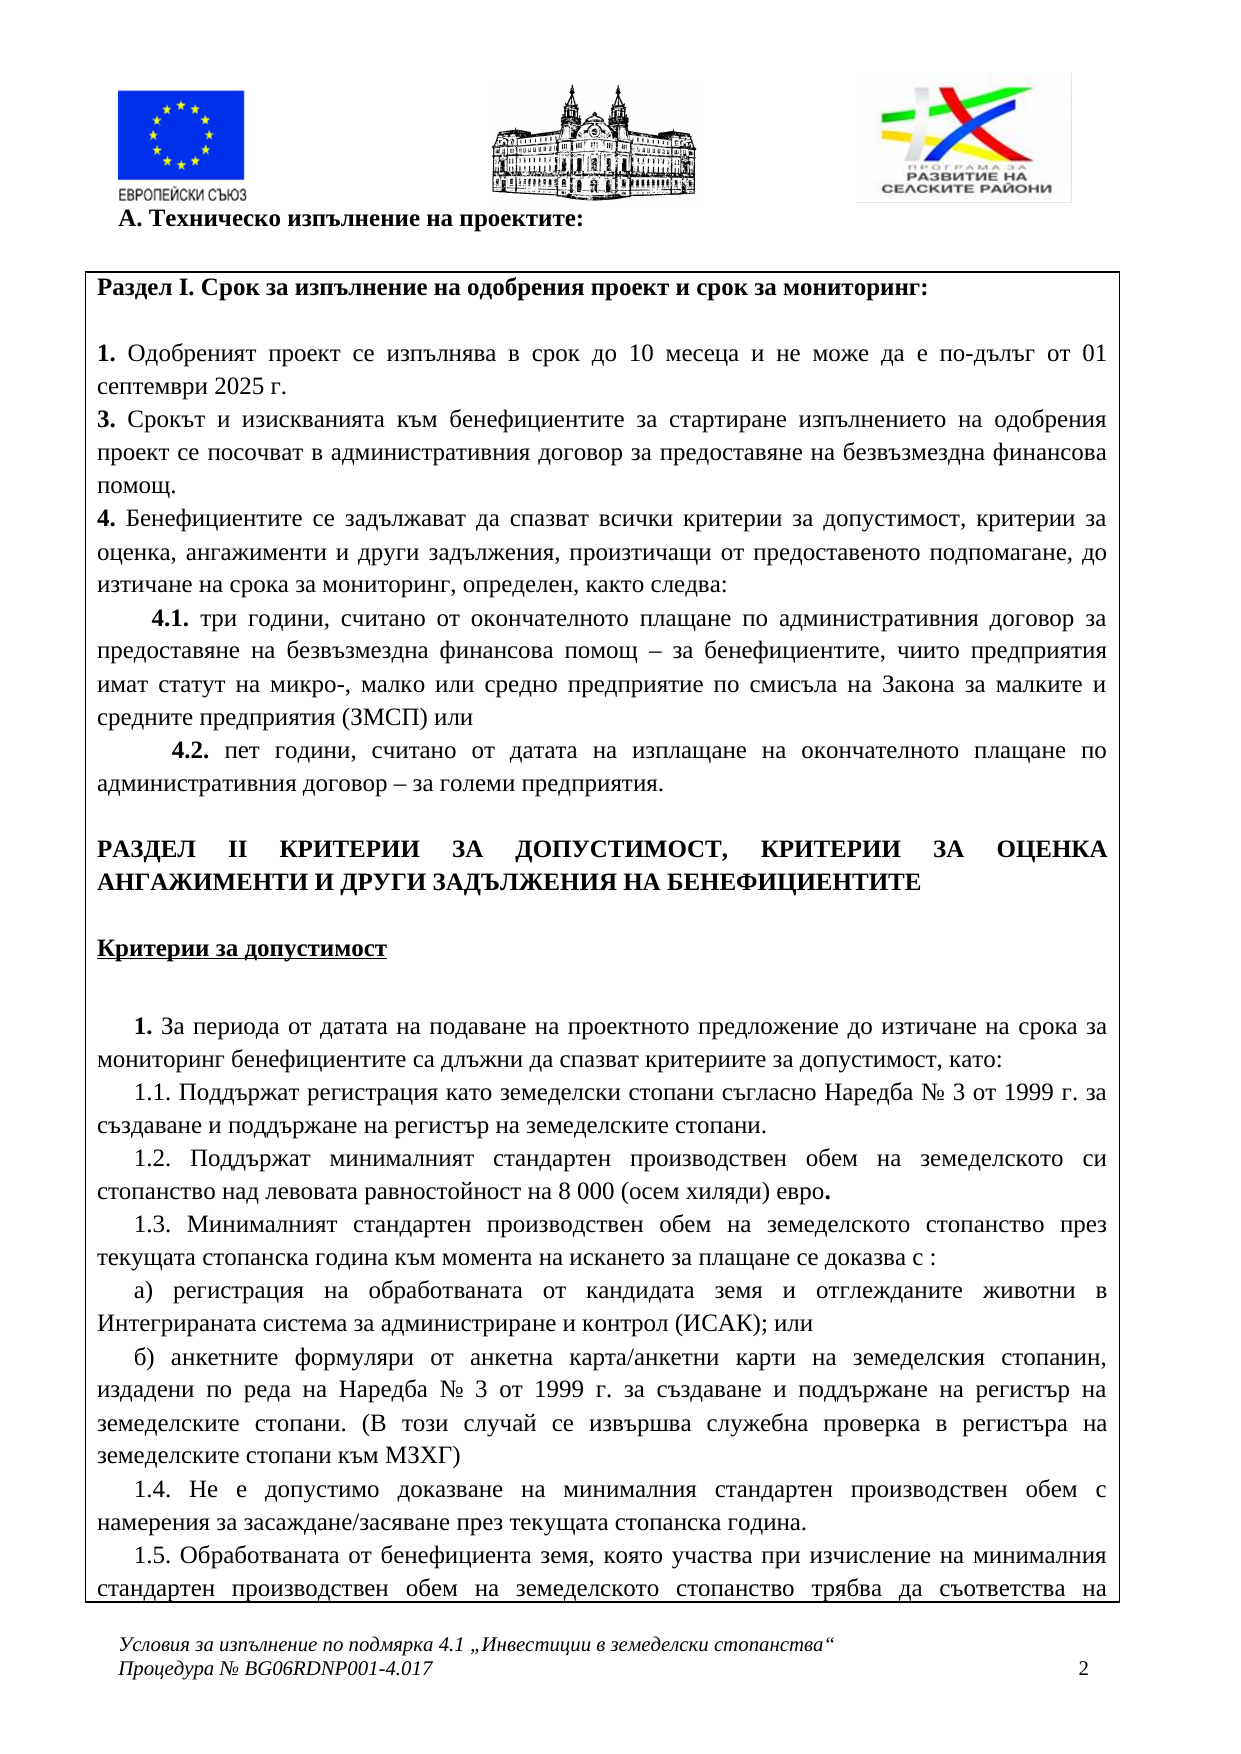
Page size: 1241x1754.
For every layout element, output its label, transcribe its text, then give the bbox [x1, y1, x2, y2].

picture [118, 89, 248, 204]
picture [487, 81, 703, 204]
picture [856, 73, 1073, 204]
subtitle А. Техническо изпълнение на проектите: [118, 203, 1122, 232]
